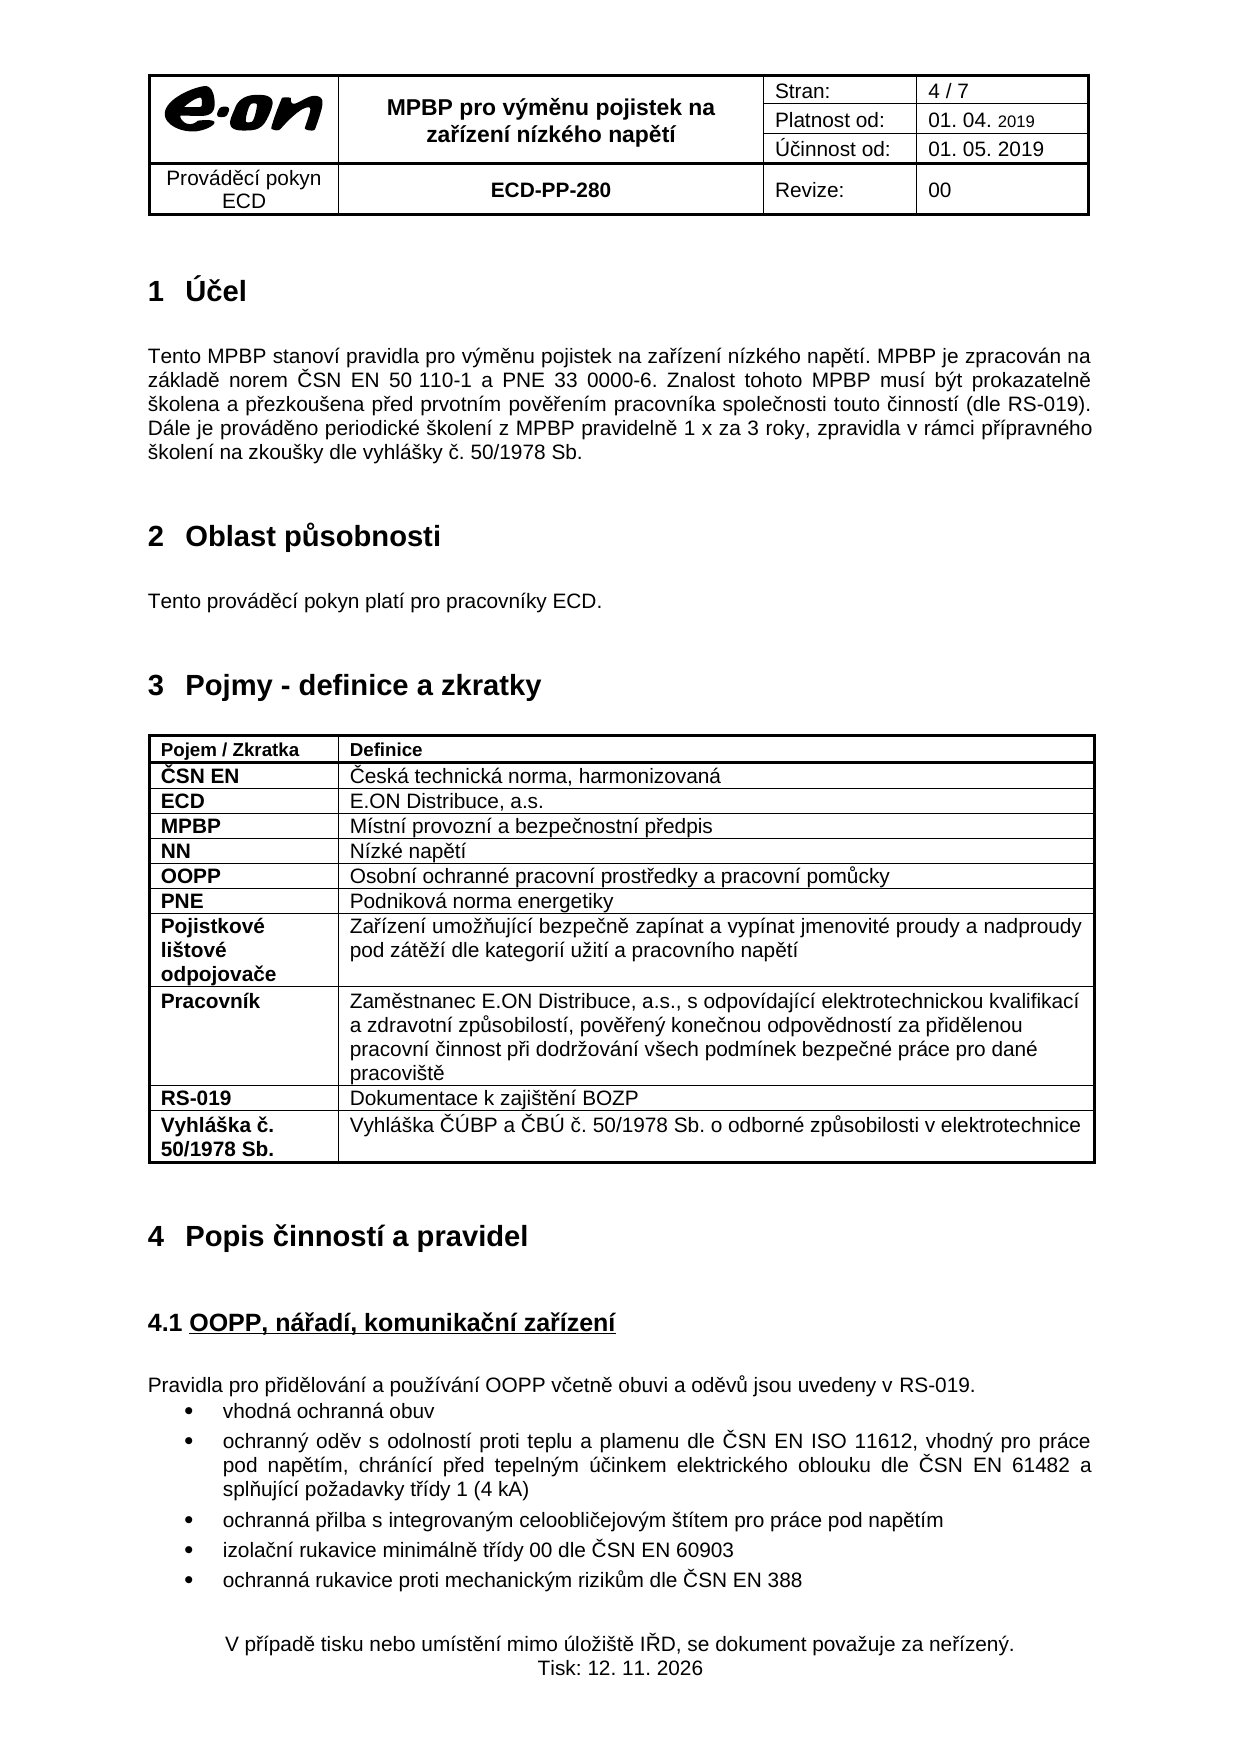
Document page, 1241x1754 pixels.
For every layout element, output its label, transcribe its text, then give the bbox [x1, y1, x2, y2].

table_header Pojem / Zkratka [151, 737, 338, 761]
list ochranná rukavice proti mechanickým rizikům dle ČSN EN 388 [185, 1568, 1092, 1592]
text Tento MPBP stanoví pravidla pro výměnu pojistek na zařízení nízkého napětí. MPBP je zpracován na základě norem ČSN EN 50 110-1 a PNE 33 0000-6. Znalost tohoto MPBP musí být prokazatelně školena a přezkoušena před prvotním pověřením pracovníka společnosti touto činností (dle RS-019). Dále je prováděno periodické školení z MPBP pravidelně 1 x za 3 roky, zpravidla v rámci přípravného školení na zkoušky dle vyhlášky č. 50/1978 Sb. [148, 344, 1092, 463]
table_cell Osobní ochranné pracovní prostředky a pracovní pomůcky [339, 864, 1093, 888]
table_cell RS-019 [151, 1086, 338, 1109]
table_cell Zaměstnanec E.ON Distribuce, a.s., s odpovídající elektrotechnickou kvalifikací a zdravotní způsobilostí, pověřený konečnou odpovědností za přidělenou pracovní činnost při dodržování všech podmínek bezpečné práce pro dané pracoviště [339, 987, 1093, 1084]
table_cell MPBP [151, 814, 338, 838]
subtitle Pojmy - definice a zkratky [148, 668, 1092, 701]
text Pravidla pro přidělování a používání OOPP včetně obuvi a oděvů jsou uvedeny v RS-019. [148, 1373, 1092, 1397]
subtitle Účel [148, 274, 1092, 307]
text Tento prováděcí pokyn platí pro pracovníky ECD. [148, 589, 1092, 613]
list izolační rukavice minimálně třídy 00 dle ČSN EN 60903 [185, 1538, 1092, 1562]
table_cell Místní provozní a bezpečnostní předpis [339, 814, 1093, 838]
subtitle Oblast působnosti [148, 519, 1092, 552]
table_cell Pracovník [151, 987, 338, 1084]
subtitle Popis činností a pravidel [148, 1219, 1092, 1252]
table_cell Vyhláška č. 50/1978 Sb. [151, 1111, 338, 1161]
table_cell E.ON Distribuce, a.s. [339, 789, 1093, 813]
table_cell Zařízení umožňující bezpečně zapínat a vypínat jmenovité proudy a nadproudy pod zátěží dle kategorií užití a pracovního napětí [339, 914, 1093, 986]
table_header Definice [339, 737, 1093, 761]
list ochranný oděv s odolností proti teplu a plamenu dle ČSN EN ISO 11612, vhodný pro práce pod napětím, chránící před tepelným účinkem elektrického oblouku dle ČSN EN 61482 a splňující požadavky třídy 1 (4 kA) [185, 1429, 1092, 1501]
list vhodná ochranná obuv [185, 1399, 1092, 1423]
table_cell Dokumentace k zajištění BOZP [339, 1086, 1093, 1109]
table_cell Vyhláška ČÚBP a ČBÚ č. 50/1978 Sb. o odborné způsobilosti v elektrotechnice [339, 1111, 1093, 1161]
table_cell ECD [151, 789, 338, 813]
list ochranná přilba s integrovaným celoobličejovým štítem pro práce pod napětím [185, 1507, 1092, 1531]
table_cell Nízké napětí [339, 839, 1093, 863]
table_cell PNE [151, 889, 338, 913]
table_cell Pojistkové lištové odpojovače [151, 914, 338, 986]
subtitle OOPP, nářadí, komunikační zařízení [148, 1308, 1092, 1336]
table_cell OOPP [151, 864, 338, 888]
table_cell Česká technická norma, harmonizovaná [339, 764, 1093, 788]
table_cell NN [151, 839, 338, 863]
table_cell ČSN EN [151, 764, 338, 788]
table_cell Podniková norma energetiky [339, 889, 1093, 913]
